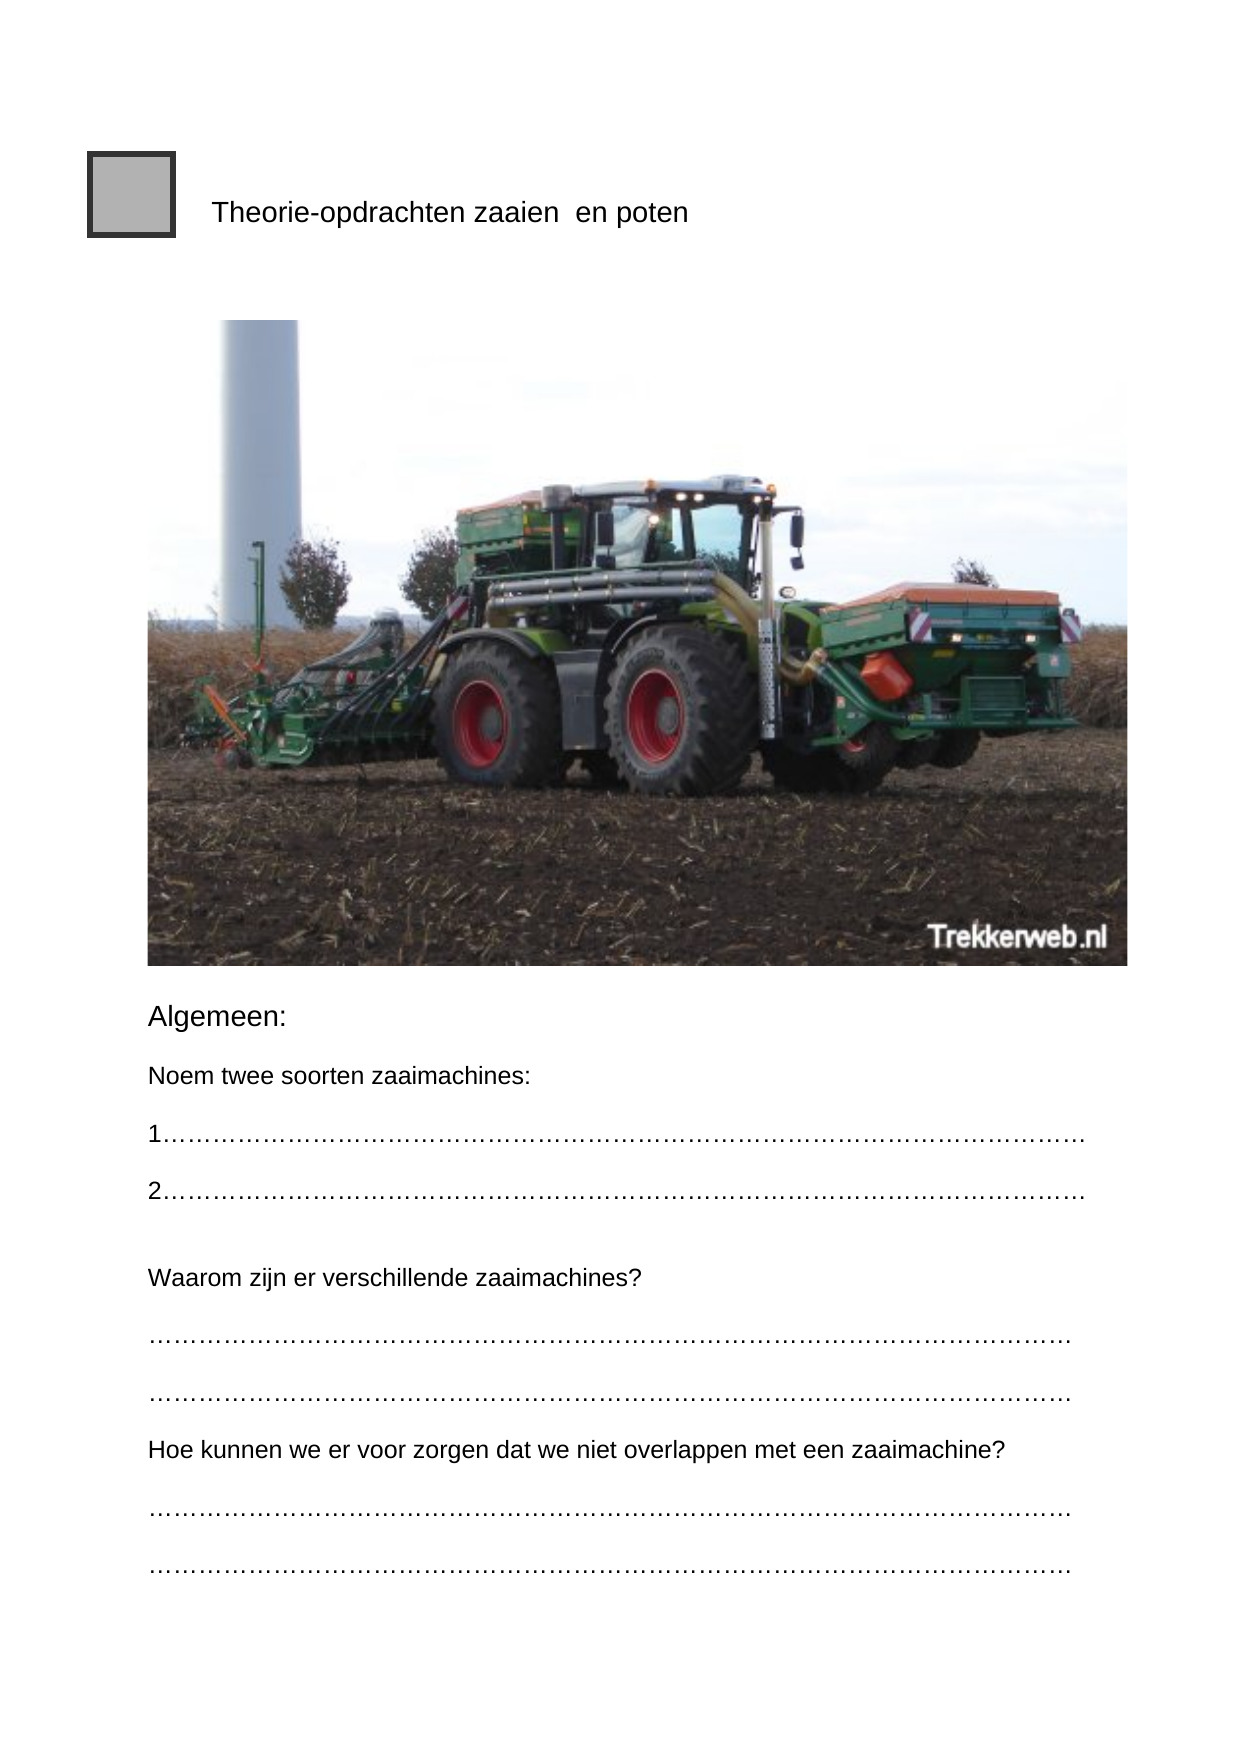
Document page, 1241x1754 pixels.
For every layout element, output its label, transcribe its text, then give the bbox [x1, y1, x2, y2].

text ………………………………………………………………………………………………… [148, 1320, 1093, 1349]
text Algemeen: [148, 999, 1093, 1032]
text ………………………………………………………………………………………………… [148, 1550, 1093, 1579]
text Waarom zijn er verschillende zaaimachines? [148, 1262, 1093, 1291]
text Hoe kunnen we er voor zorgen dat we niet overlappen met een zaaimachine? [148, 1435, 1093, 1464]
picture [147, 320, 1128, 966]
text 1………………………………………………………………………………………………… [148, 1119, 1093, 1147]
text ………………………………………………………………………………………………… [148, 1377, 1093, 1406]
text Noem twee soorten zaaimachines: [148, 1061, 1093, 1090]
text 2………………………………………………………………………………………………… [148, 1176, 1093, 1205]
text ………………………………………………………………………………………………… [148, 1492, 1093, 1521]
text Theorie-opdrachten zaaien en poten [148, 196, 1093, 229]
